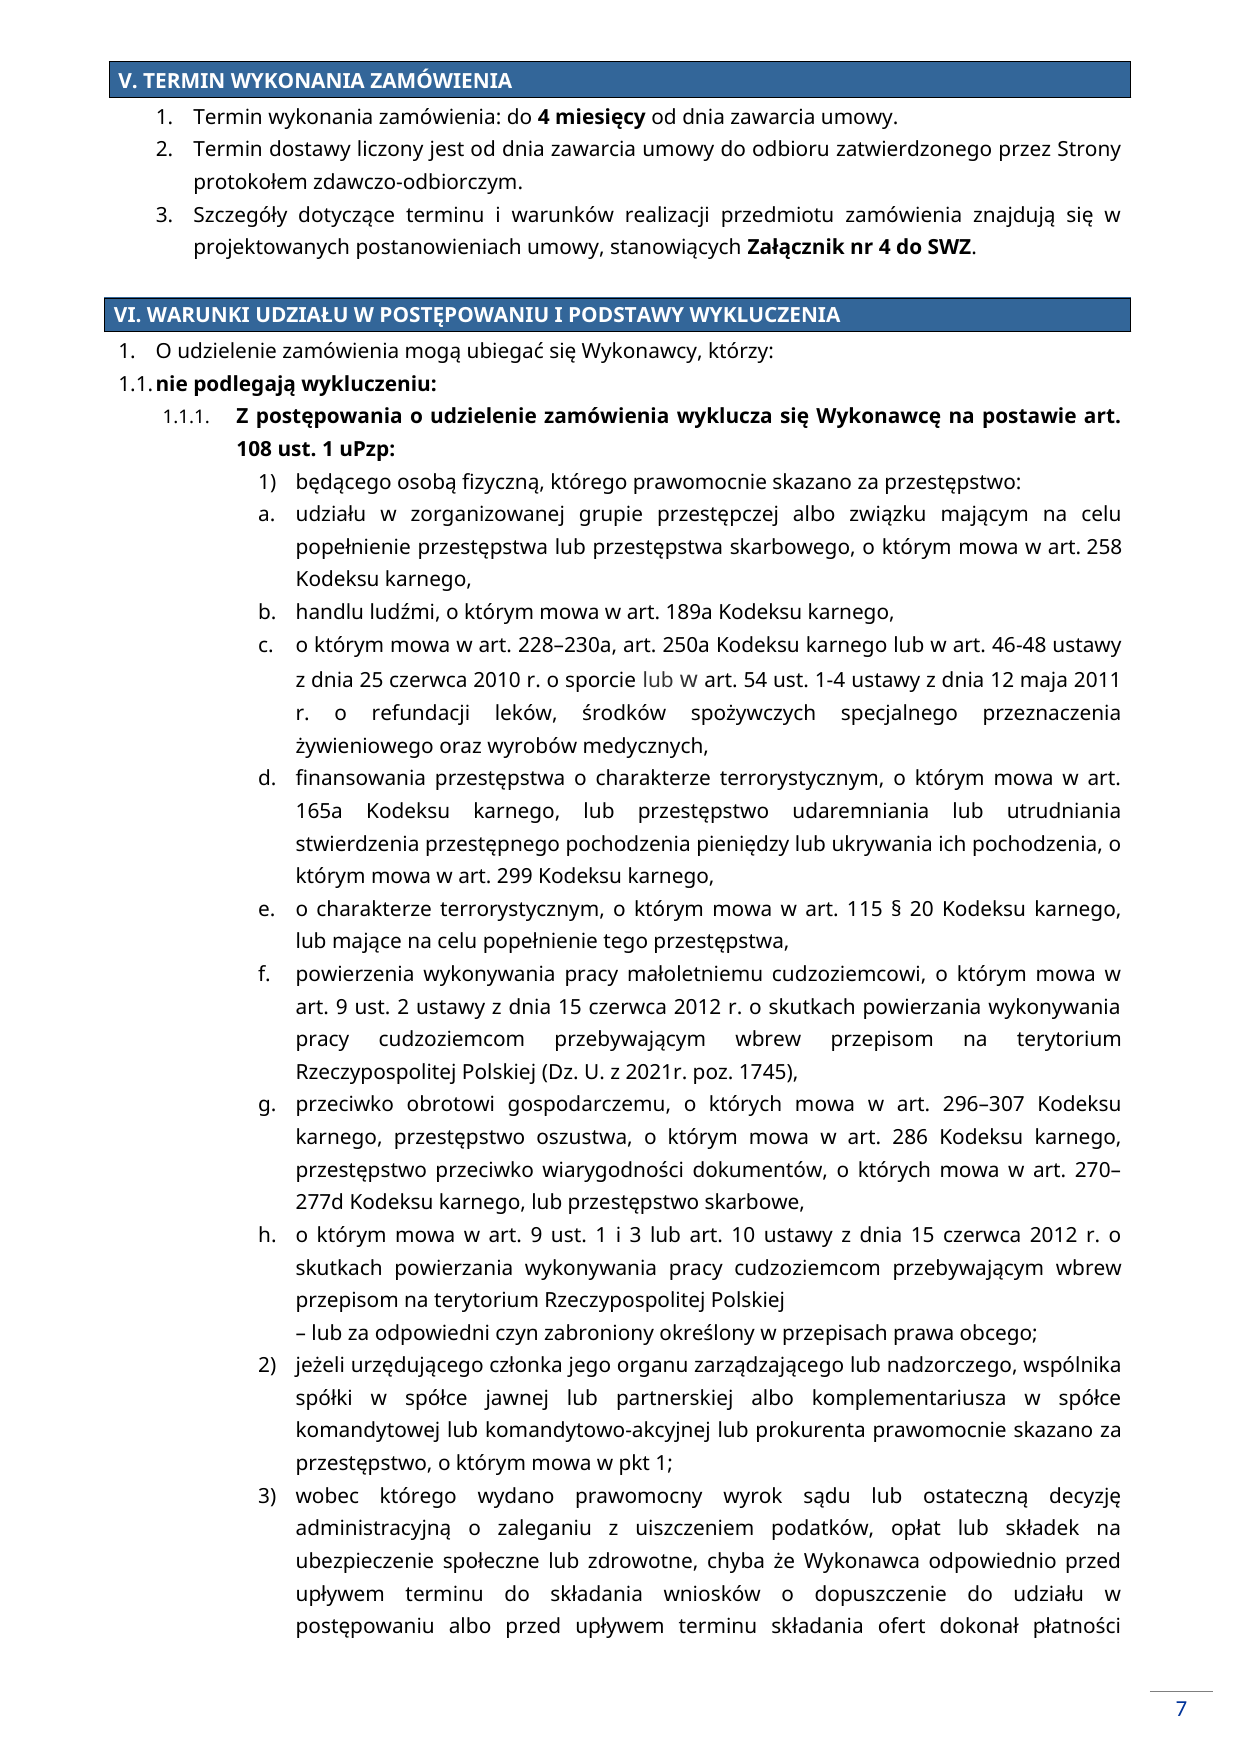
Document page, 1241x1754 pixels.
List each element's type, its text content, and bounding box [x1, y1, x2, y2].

list finansowania przestępstwa o charakterze terrorystycznym, o którym mowa w art. 165a Kodeksu karnego, lub przestępstwo udaremniania lub utrudniania stwierdzenia przestępnego pochodzenia pieniędzy lub ukrywania ich pochodzenia, o którym mowa w art. 299 Kodeksu karnego, [258, 763, 1122, 890]
list Szczegóły dotyczące terminu i warunków realizacji przedmiotu zamówienia znajdują się w projektowanych postanowieniach umowy, stanowiących Załącznik nr 4 do SWZ. [156, 200, 1122, 261]
list o którym mowa w art. 228–230a, art. 250a Kodeksu karnego lub w art. 46-48 ustawy z dnia 25 czerwca 2010 r. o sporcie lub w art. 54 ust. 1-4 ustawy z dnia 12 maja 2011 r. o refundacji leków, środków spożywczych specjalnego przeznaczenia żywieniowego oraz wyrobów medycznych, [258, 630, 1122, 759]
list o charakterze terrorystycznym, o którym mowa w art. 115 § 20 Kodeksu karnego, lub mające na celu popełnienie tego przestępstwa, [258, 894, 1122, 955]
list udziału w zorganizowanej grupie przestępczej albo związku mającym na celu popełnienie przestępstwa lub przestępstwa skarbowego, o którym mowa w art. 258 Kodeksu karnego, [258, 499, 1122, 593]
list przeciwko obrotowi gospodarczemu, o których mowa w art. 296–307 Kodeksu karnego, przestępstwo oszustwa, o którym mowa w art. 286 Kodeksu karnego, przestępstwo przeciwko wiarygodności dokumentów, o których mowa w art. 270–277d Kodeksu karnego, lub przestępstwo skarbowe, [258, 1089, 1122, 1216]
list nie podlegają wykluczeniu: [118, 369, 1122, 397]
list Termin dostawy liczony jest od dnia zawarcia umowy do odbioru zatwierdzonego przez Strony protokołem zdawczo-odbiorczym. [156, 134, 1122, 196]
list będącego osobą fizyczną, którego prawomocnie skazano za przestępstwo: [258, 467, 1122, 495]
list powierzenia wykonywania pracy małoletniemu cudzoziemcowi, o którym mowa w art. 9 ust. 2 ustawy z dnia 15 czerwca 2012 r. o skutkach powierzania wykonywania pracy cudzoziemcom przebywającym wbrew przepisom na terytorium Rzeczypospolitej Polskiej (Dz. U. z 2021r. poz. 1745), [258, 959, 1122, 1085]
list o którym mowa w art. 9 ust. 1 i 3 lub art. 10 ustawy z dnia 15 czerwca 2012 r. o skutkach powierzania wykonywania pracy cudzoziemcom przebywającym wbrew przepisom na terytorium Rzeczypospolitej Polskiej [258, 1220, 1122, 1314]
list jeżeli urzędującego członka jego organu zarządzającego lub nadzorczego, wspólnika spółki w spółce jawnej lub partnerskiej albo komplementariusza w spółce komandytowej lub komandytowo-akcyjnej lub prokurenta prawomocnie skazano za przestępstwo, o którym mowa w pkt 1; [258, 1350, 1122, 1477]
list Z postępowania o udzielenie zamówienia wyklucza się Wykonawcę na postawie art. 108 ust. 1 uPzp: [162, 402, 1122, 463]
list Termin wykonania zamówienia: do 4 miesięcy od dnia zawarcia umowy. [156, 102, 1122, 130]
subtitle V. TERMIN WYKONANIA ZAMÓWIENIA [110, 62, 1130, 97]
list O udzielenie zamówienia mogą ubiegać się Wykonawcy, którzy: [118, 336, 1122, 365]
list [258, 1481, 1122, 1640]
list – lub za odpowiedni czyn zabroniony określony w przepisach prawa obcego; [295, 1318, 1122, 1346]
list handlu ludźmi, o którym mowa w art. 189a Kodeksu karnego, [258, 597, 1122, 626]
subtitle VI. WARUNKI UDZIAŁU W POSTĘPOWANIU I PODSTAWY WYKLUCZENIA [105, 299, 1130, 331]
